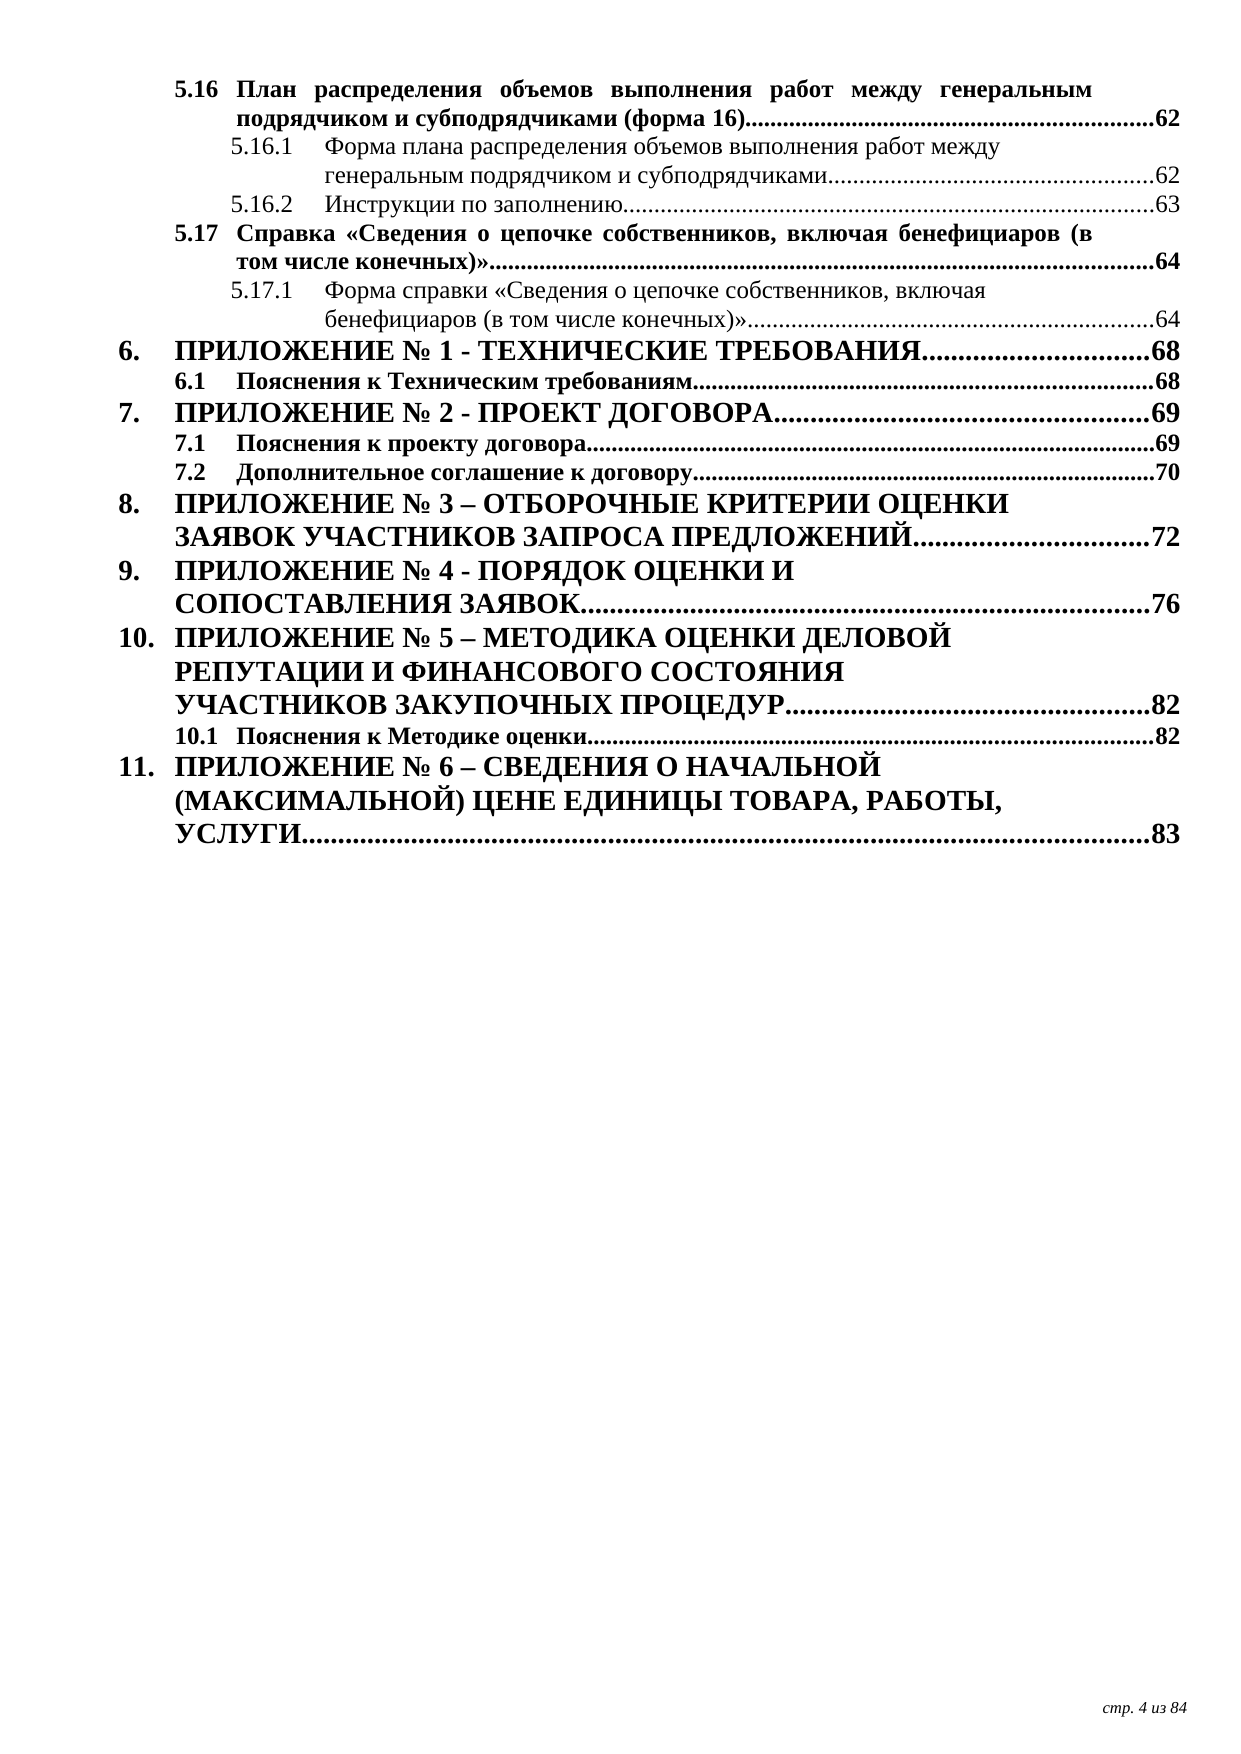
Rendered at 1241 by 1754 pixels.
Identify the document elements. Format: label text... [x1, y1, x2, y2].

text 6. Приложение № 1 - Технические требования 68 [118, 333, 1063, 366]
text 11. Приложение № 6 – Сведения о начальной (максимальной) цене единицы товара, работы, услуги 83 [118, 749, 1063, 850]
text 5.16.1 Форма плана распределения объемов выполнения работ между генеральным подрядчиком и субподрядчиками 62 [230, 131, 1063, 189]
text 7. Приложение № 2 - Проект Договора 69 [118, 395, 1063, 428]
text 7.2 Дополнительное соглашение к договору 70 [174, 457, 1093, 486]
text 5.17 Справка «Сведения о цепочке собственников, включая бенефициаров (в том числе конечных)» 64 [174, 218, 1093, 275]
text 5.16 План распределения объемов выполнения работ между генеральным подрядчиком и субподрядчиками (форма 16) 62 [174, 74, 1093, 131]
text 5.16.2 Инструкции по заполнению 63 [230, 189, 1063, 218]
text 9. Приложение № 4 - Порядок оценки и сопоставления заявок 76 [118, 553, 1063, 620]
text 6.1 Пояснения к Техническим требованиям 68 [174, 366, 1093, 395]
text 10.1 Пояснения к Методике оценки 82 [174, 721, 1093, 749]
text 5.17.1 Форма справки «Сведения о цепочке собственников, включая бенефициаров (в том числе конечных)» 64 [230, 275, 1063, 333]
text 10. Приложение № 5 – Методика оценки деловой репутации и финансового состояния участников закупочных процедур 82 [118, 620, 1063, 721]
text 8. Приложение № 3 – Отборочные критерии оценки заявок Участников запроса предложений 72 [118, 486, 1063, 553]
text 7.1 Пояснения к проекту договора 69 [174, 428, 1093, 457]
